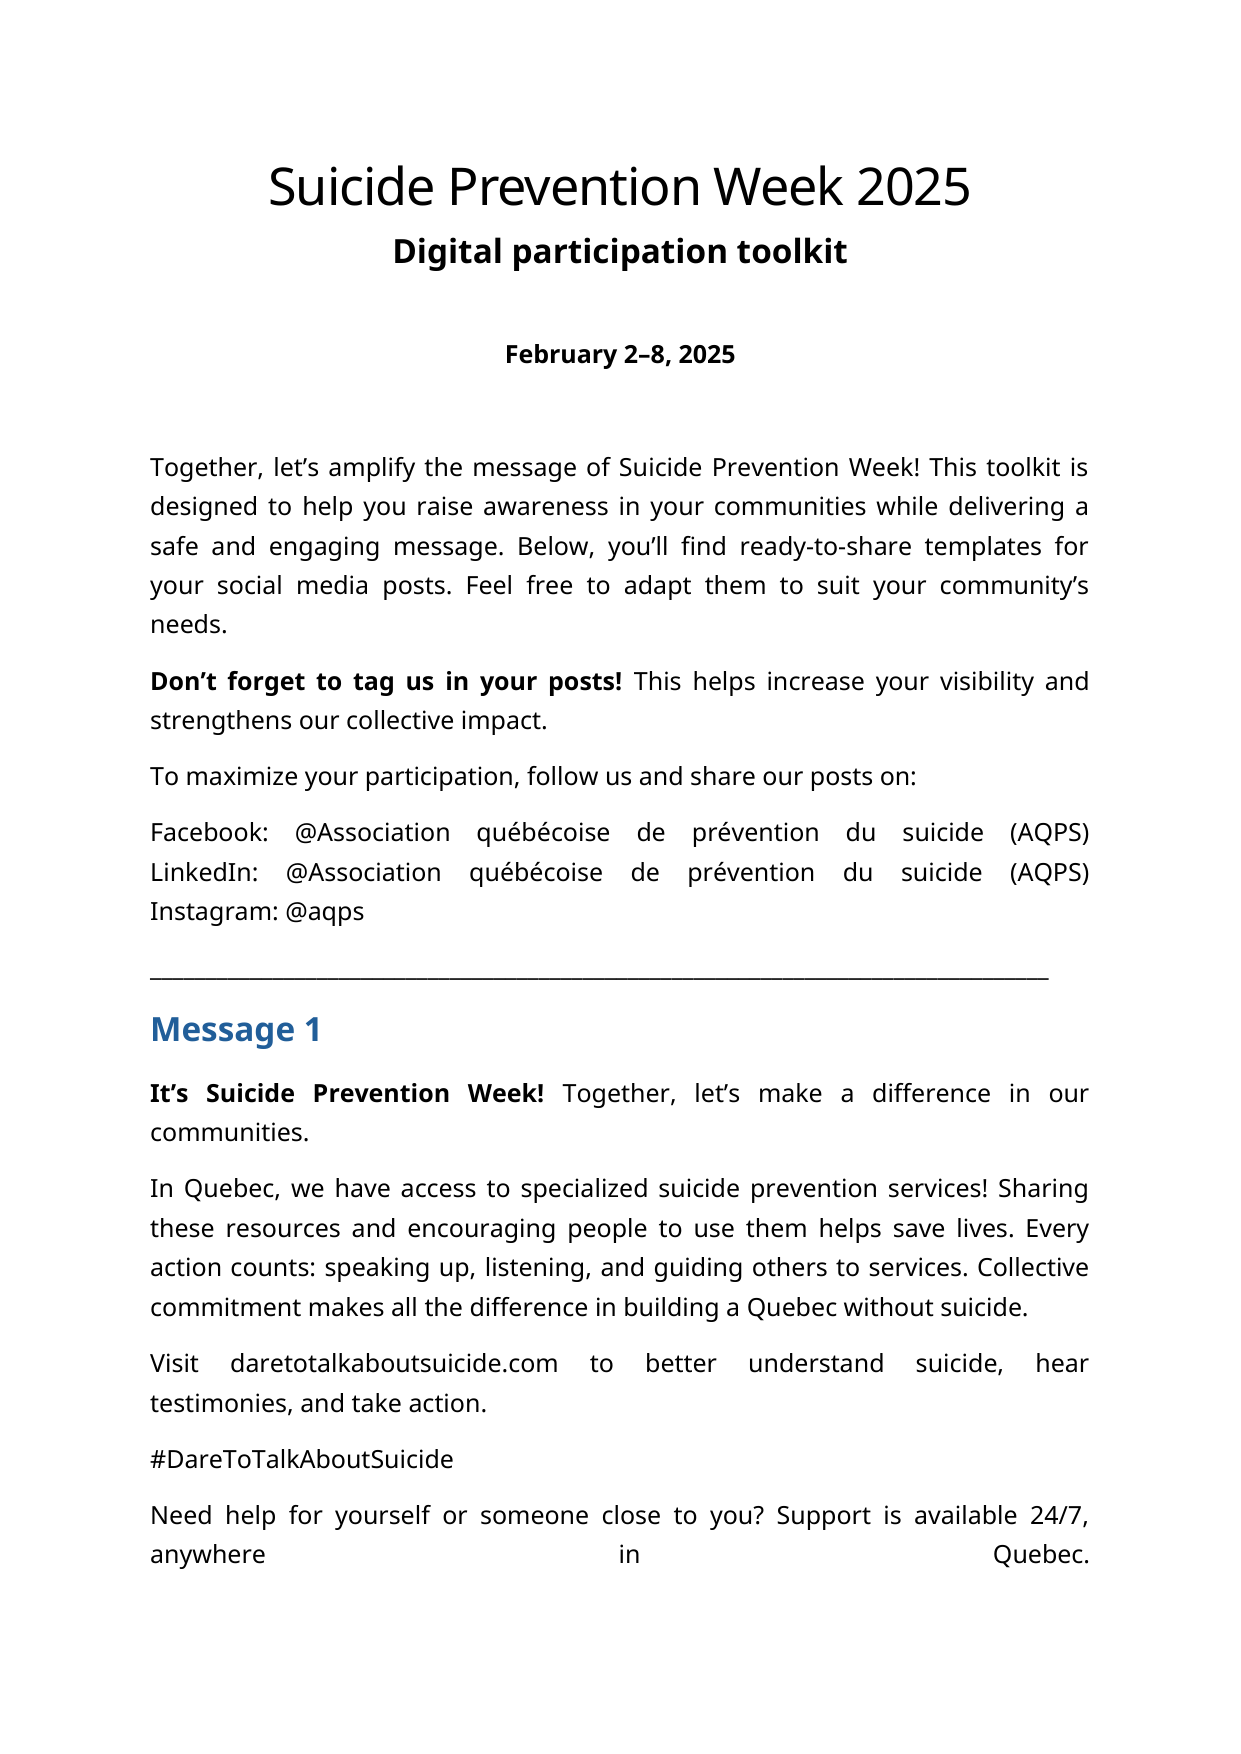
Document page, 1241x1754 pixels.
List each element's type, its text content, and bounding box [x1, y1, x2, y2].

text Suicide Prevention Week 2025 Digital participation toolkit [150, 150, 1090, 273]
text February 2–8, 2025 [150, 297, 1090, 371]
text Facebook: @Association québécoise de prévention du suicide (AQPS) LinkedIn: @Association québécoise de prévention du suicide (AQPS) Instagram: @aqps [150, 815, 1090, 928]
text _________________________________________________________________________________ [150, 950, 1090, 984]
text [150, 1497, 1090, 1571]
text Don’t forget to tag us in your posts! This helps increase your visibility and strengthens our collective impact. [150, 663, 1090, 737]
text Together, let’s amplify the message of Suicide Prevention Week! This toolkit is designed to help you raise awareness in your communities while delivering a safe and engaging message. Below, you’ll find ready-to-share templates for your social media posts. Feel free to adapt them to suit your community’s needs. [150, 449, 1090, 641]
text In Quebec, we have access to specialized suicide prevention services! Sharing these resources and encouraging people to use them helps save lives. Every action counts: speaking up, listening, and guiding others to services. Collective commitment makes all the difference in building a Quebec without suicide. [150, 1171, 1090, 1324]
text To maximize your participation, follow us and share our posts on: [150, 759, 1090, 793]
text Message 1 [150, 1006, 1090, 1052]
text Visit daretotalkaboutsuicide.com to better understand suicide, hear testimonies, and take action. [150, 1346, 1090, 1419]
text #DareToTalkAboutSuicide [150, 1441, 1090, 1475]
text It’s Suicide Prevention Week! Together, let’s make a difference in our communities. [150, 1076, 1090, 1149]
